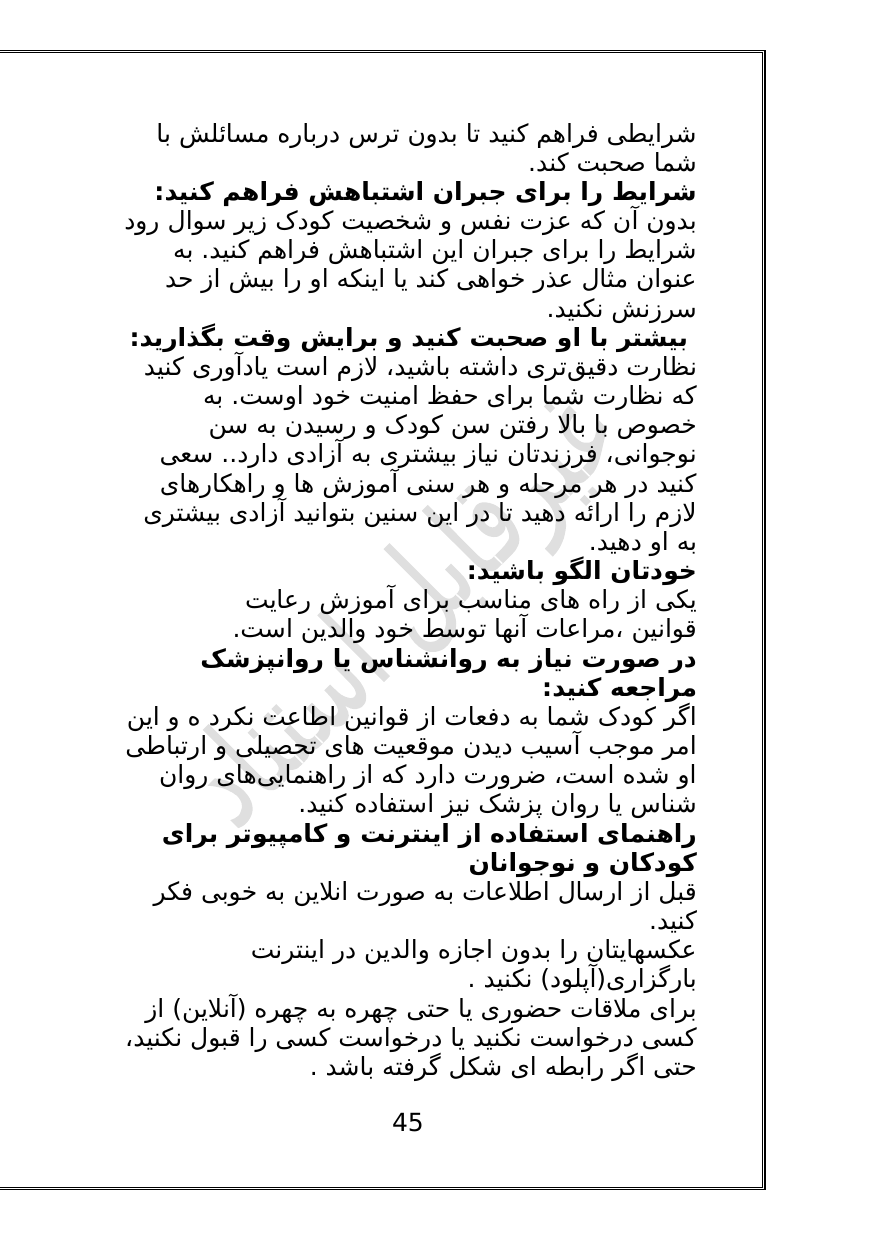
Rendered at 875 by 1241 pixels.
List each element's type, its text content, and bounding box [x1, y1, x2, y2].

text بدون آن که عزت نفس و شخصیت کودک زیر سوال رود شرایط را برای جبران این اشتباهش فراهم کنید. به عنوان مثال عذر خواهی کند یا اینکه او را بیش از حد سرزنش نکنید. [119, 206, 697, 323]
text قبل از ارسال اطلاعات به صورت انلاین به خوبی فکر کنید. [119, 877, 697, 935]
text عکسهایتان را بدون اجازه والدین در اینترنت بارگزاری(آپلود) نکنید . [119, 935, 697, 994]
text نظارت دقیق‌تری داشته باشید، لازم است یادآوری کنید که نظارت شما برای حفظ امنیت خود اوست. به خصوص با بالا رفتن سن کودک و رسیدن به سن نوجوانی، فرزندتان نیاز بیشتری به آزادی دارد.. سعی کنید در هر مرحله و هر سنی آموزش ها و راهکارهای لازم را ارائه دهید تا در این سنین بتوانید آزادی بیشتری به او دهید. [119, 352, 697, 556]
text بیشتر با او صحبت کنید و برایش وقت بگذارید: [119, 323, 697, 352]
text راهنمای استفاده از اینترنت و کامپیوتر برای کودکان و نوجوانان [119, 819, 697, 877]
text در صورت نیاز به روانشناس یا روانپزشک مراجعه کنید: [119, 644, 697, 702]
text برای ملاقات حضوری یا حتی چهره به چهره (آنلاین) از کسی درخواست نکنید یا درخواست کسی را قبول نکنید، حتی اگر رابطه ای شکل گرفته باشد . [119, 994, 697, 1081]
text اگر کودک شما به دفعات از قوانین اطاعت نکرد ه و این امر موجب آسیب دیدن موقعیت های تحصیلی و ارتباطی او شده است، ضرورت دارد که از راهنمایی‌های روان شناس یا روان پزشک نیز استفاده کنید. [119, 702, 697, 819]
text یکی از راه های مناسب برای آموزش رعایت قوانین ،مراعات آنها توسط خود والدین است. [119, 585, 697, 644]
text شرایط را برای جبران اشتباهش فراهم کنید: [119, 177, 697, 206]
text شرایطی فراهم کنید تا بدون ترس درباره مسائلش با شما صحبت کند. [119, 119, 697, 177]
text خودتان الگو باشید: [119, 556, 697, 585]
